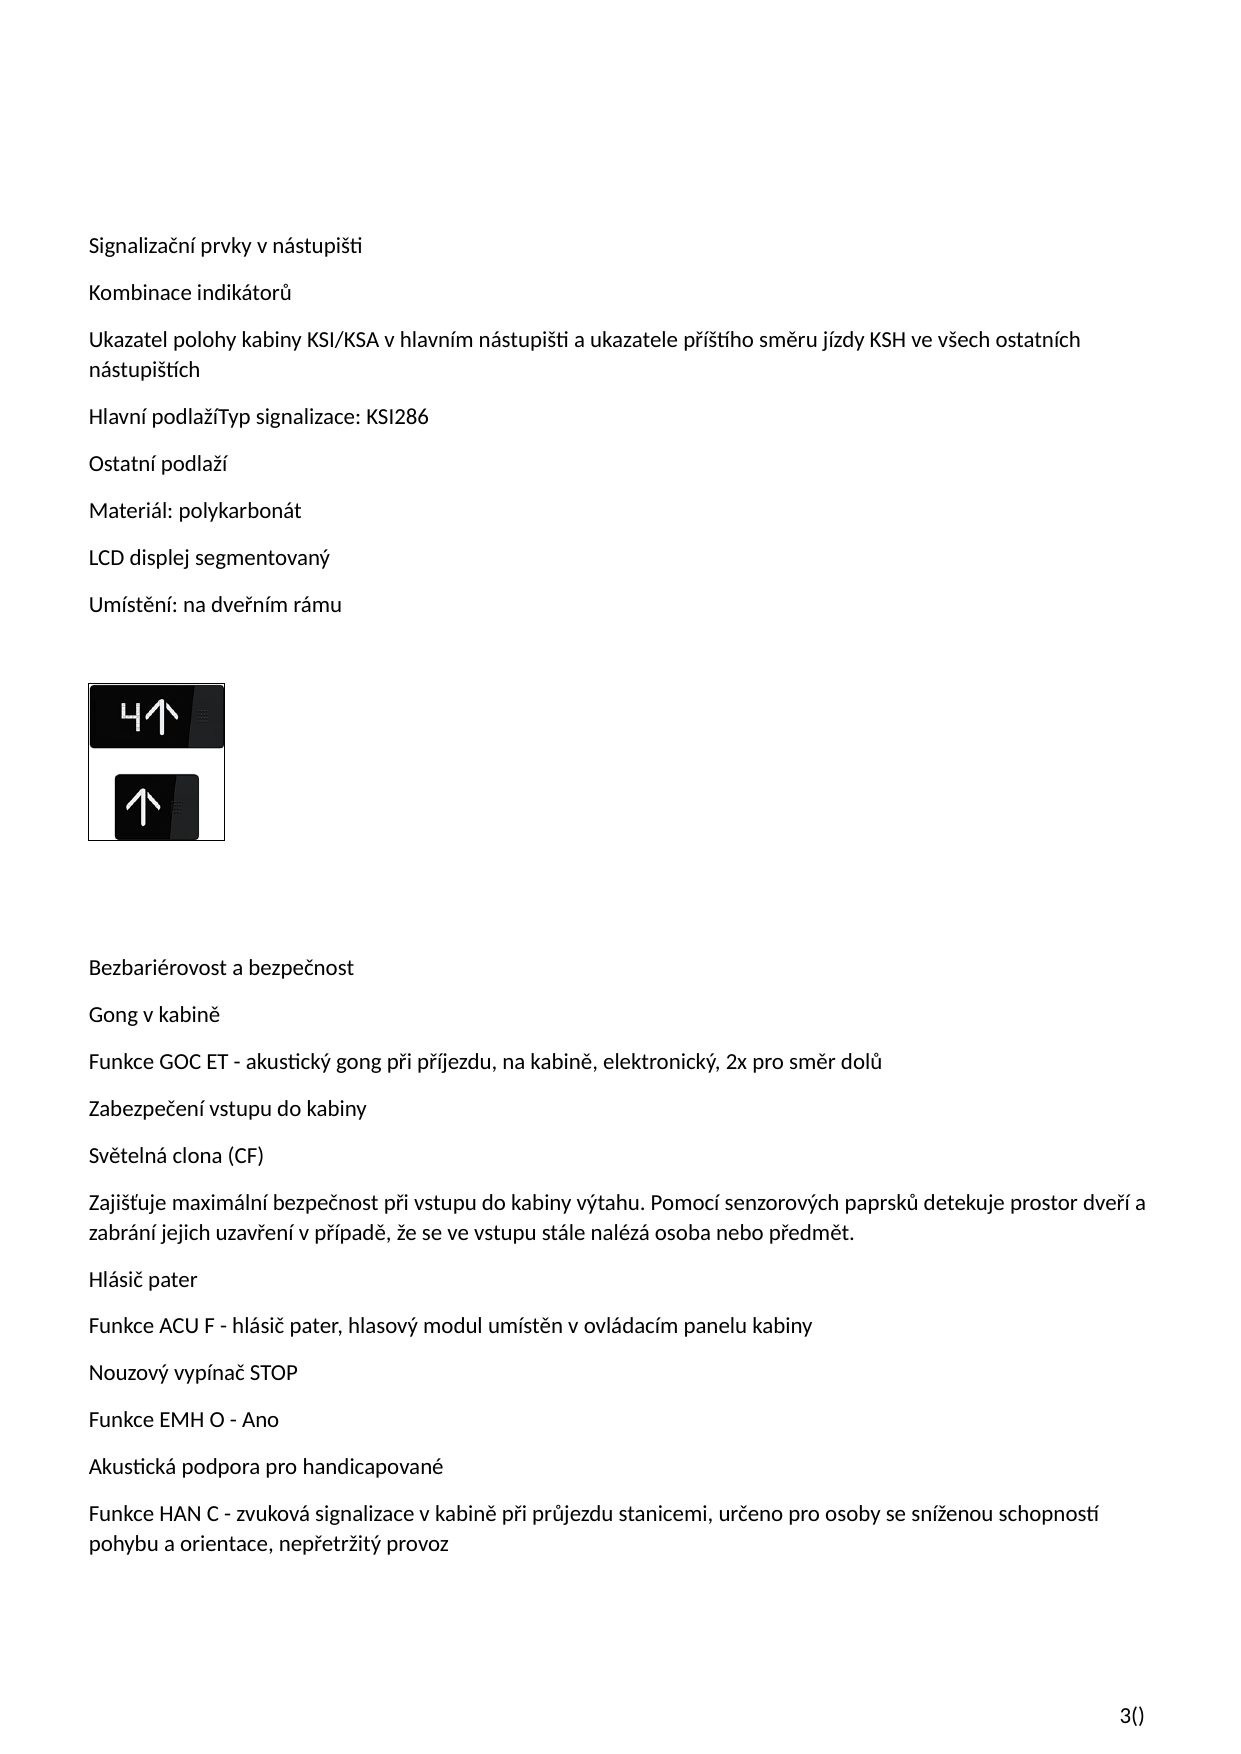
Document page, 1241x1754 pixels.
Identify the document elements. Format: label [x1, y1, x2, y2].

picture [89, 684, 224, 840]
